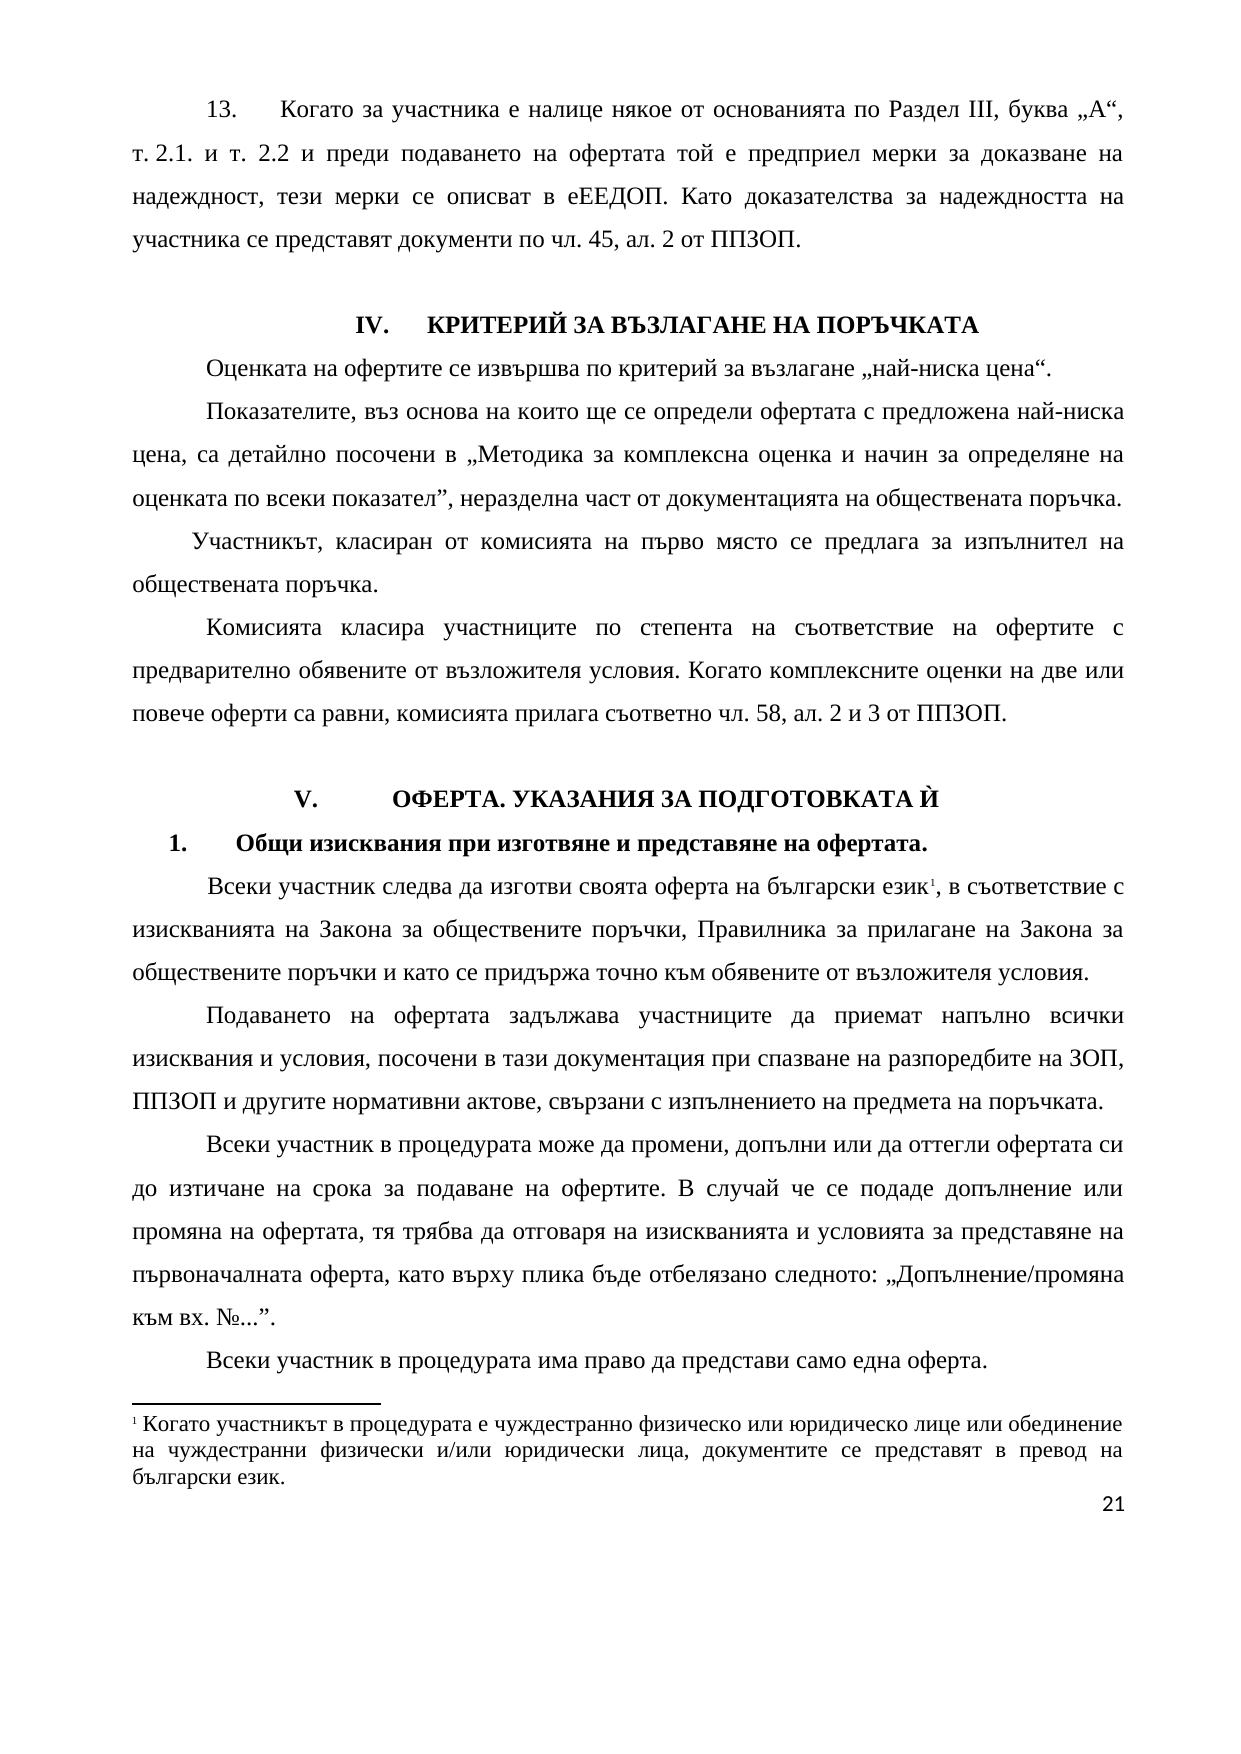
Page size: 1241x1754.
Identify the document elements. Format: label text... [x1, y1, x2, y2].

list Когато за участника е налице някое от основанията по Раздел III, буква „А“, т. 2.1. и т. 2.2 и преди подаването на офертата той е предприел мерки за доказване на надеждност, тези мерки се описват в еЕЕДОП. Като доказателства за надеждността на участника се представят документи по чл. 45, ал. 2 от ППЗОП. [132, 94, 1125, 253]
text Всеки участник в процедурата може да промени, допълни или да оттегли офертата си до изтичане на срока за подаване на офертите. В случай че се подаде допълнение или промяна на офертата, тя трябва да отговаря на изискванията и условията за представяне на първоначалната оферта, като върху плика бъде отбелязано следното: „Допълнение/промяна към вх. №...”. [132, 1129, 1125, 1331]
text Оценката на офертите се извършва по критерий за възлагане „най-ниска цена“. [132, 353, 1125, 382]
text Всеки участник в процедурата има право да представи само една оферта. [132, 1345, 1125, 1374]
list Общи изисквания при изготвяне и представяне на офертата. [132, 828, 1125, 856]
text Показателите, въз основа на които ще се определи офертата с предложена най-ниска цена, са детайлно посочени в „Методика за комплексна оценка и начин за определяне на оценката по всеки показател”, неразделна част от документацията на обществената поръчка. [132, 396, 1125, 511]
subtitle ОФЕРТА. УКАЗАНИЯ ЗА ПОДГОТОВКАТА Ѝ [132, 784, 1125, 813]
text Подаването на офертата задължава участниците да приемат напълно всички изисквания и условия, посочени в тази документация при спазване на разпоредбите на ЗОП, ППЗОП и другите нормативни актове, свързани с изпълнението на предмета на поръчката. [132, 1000, 1125, 1115]
text Всеки участник следва да изготви своята оферта на български език, в съответствие с изискванията на Закона за обществените поръчки, Правилника за прилагане на Закона за обществените поръчки и като се придържа точно към обявените от възложителя условия. [132, 871, 1125, 986]
text Участникът, класиран от комисията на първо място се предлага за изпълнител на обществената поръчка. [132, 526, 1125, 598]
text Комисията класира участниците по степента на съответствие на офертите с предварително обявените от възложителя условия. Когато комплексните оценки на две или повече оферти са равни, комисията прилага съответно чл. 58, ал. 2 и 3 от ППЗОП. [132, 612, 1125, 727]
subtitle КРИТЕРИЙ ЗА ВЪЗЛАГАНЕ НА ПОРЪЧКАТА [243, 310, 1125, 339]
